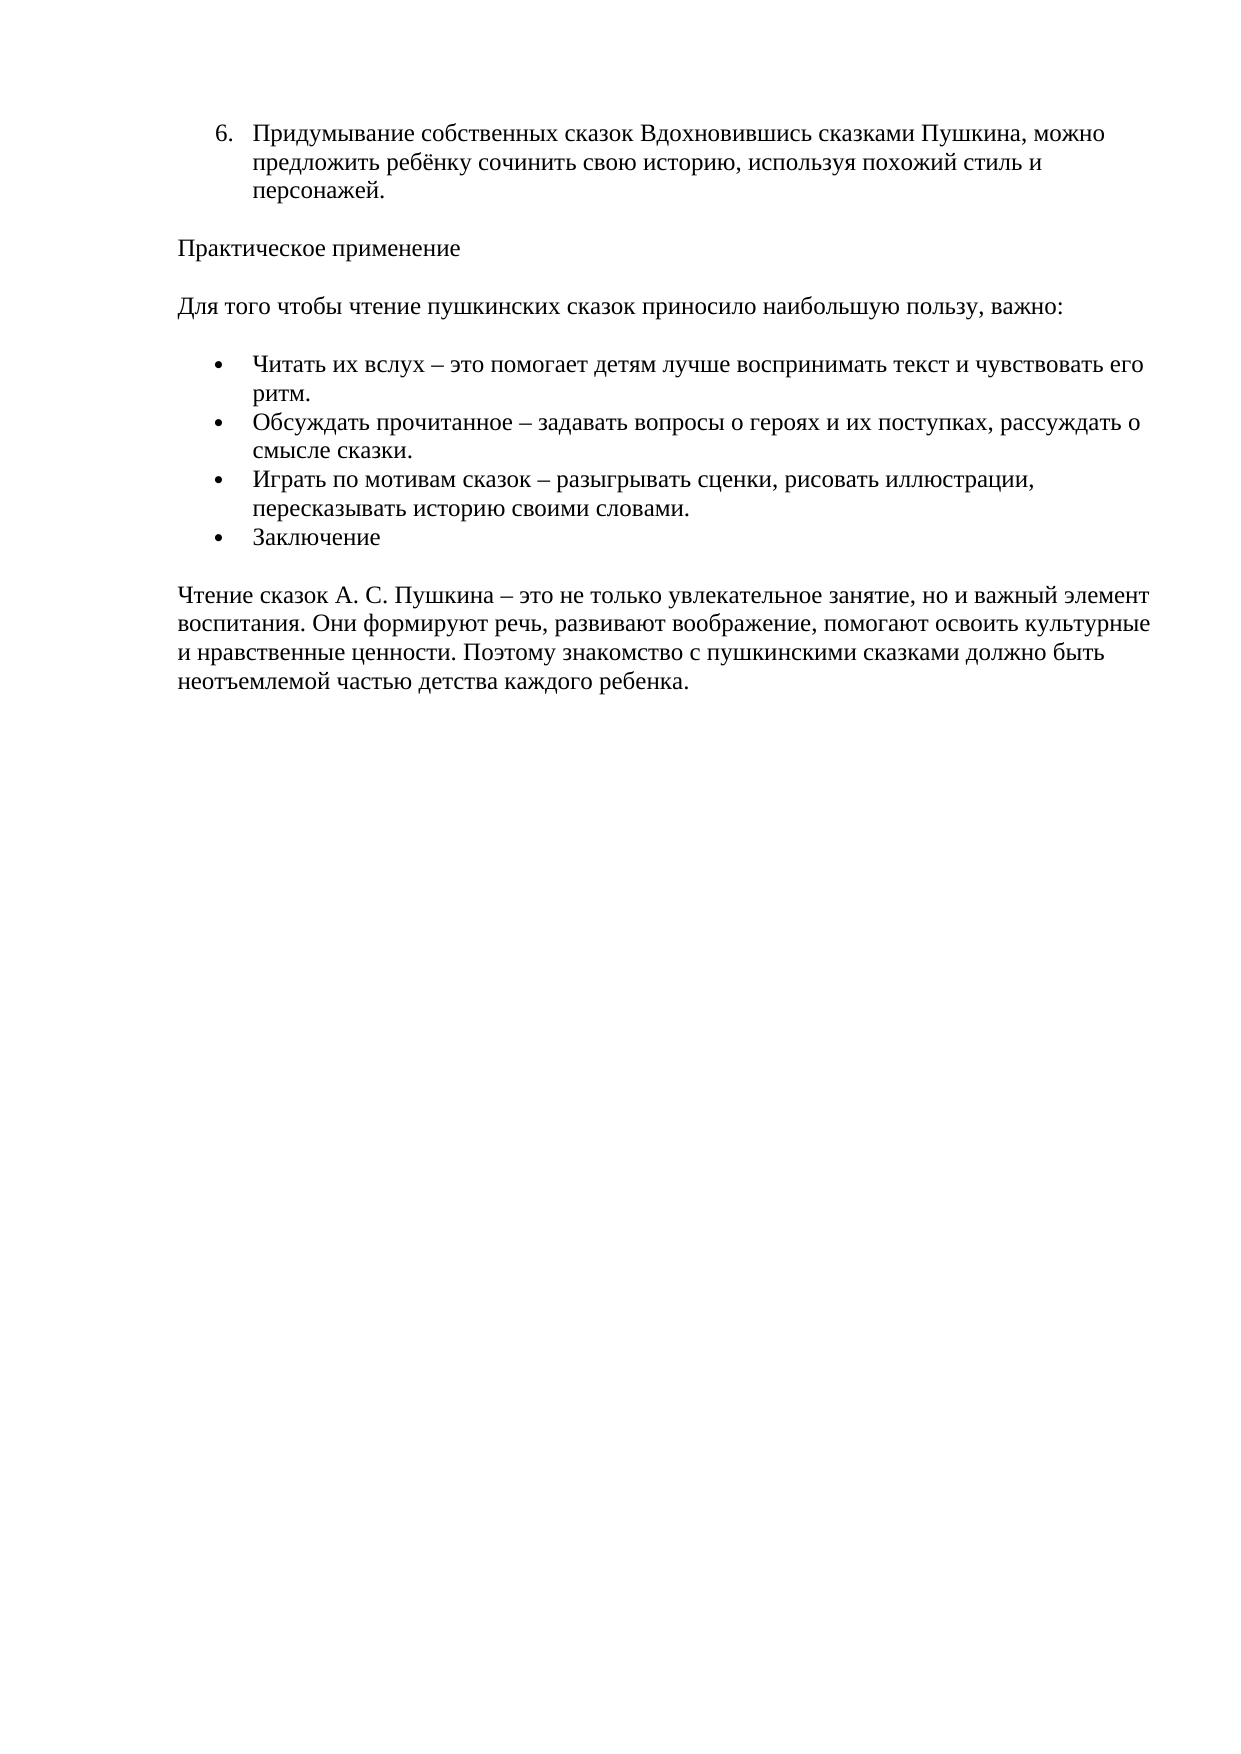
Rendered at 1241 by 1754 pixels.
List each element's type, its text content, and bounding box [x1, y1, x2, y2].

list Играть по мотивам сказок – разыгрывать сценки, рисовать иллюстрации, пересказывать историю своими словами. [215, 464, 1152, 522]
list Читать их вслух – это помогает детям лучше воспринимать текст и чувствовать его ритм. [215, 349, 1152, 407]
text Чтение сказок А. С. Пушкина – это не только увлекательное занятие, но и важный элемент воспитания. Они формируют речь, развивают воображение, помогают освоить культурные и нравственные ценности. Поэтому знакомство с пушкинскими сказками должно быть неотъемлемой частью детства каждого ребенка. [177, 580, 1152, 695]
text Практическое применение [177, 233, 1152, 262]
list Придумывание собственных сказок Вдохновившись сказками Пушкина, можно предложить ребёнку сочинить свою историю, используя похожий стиль и персонажей. [215, 118, 1152, 204]
text Для того чтобы чтение пушкинских сказок приносило наибольшую пользу, важно: [177, 291, 1152, 320]
list Заключение [215, 522, 1152, 551]
list Обсуждать прочитанное – задавать вопросы о героях и их поступках, рассуждать о смысле сказки. [215, 407, 1152, 464]
